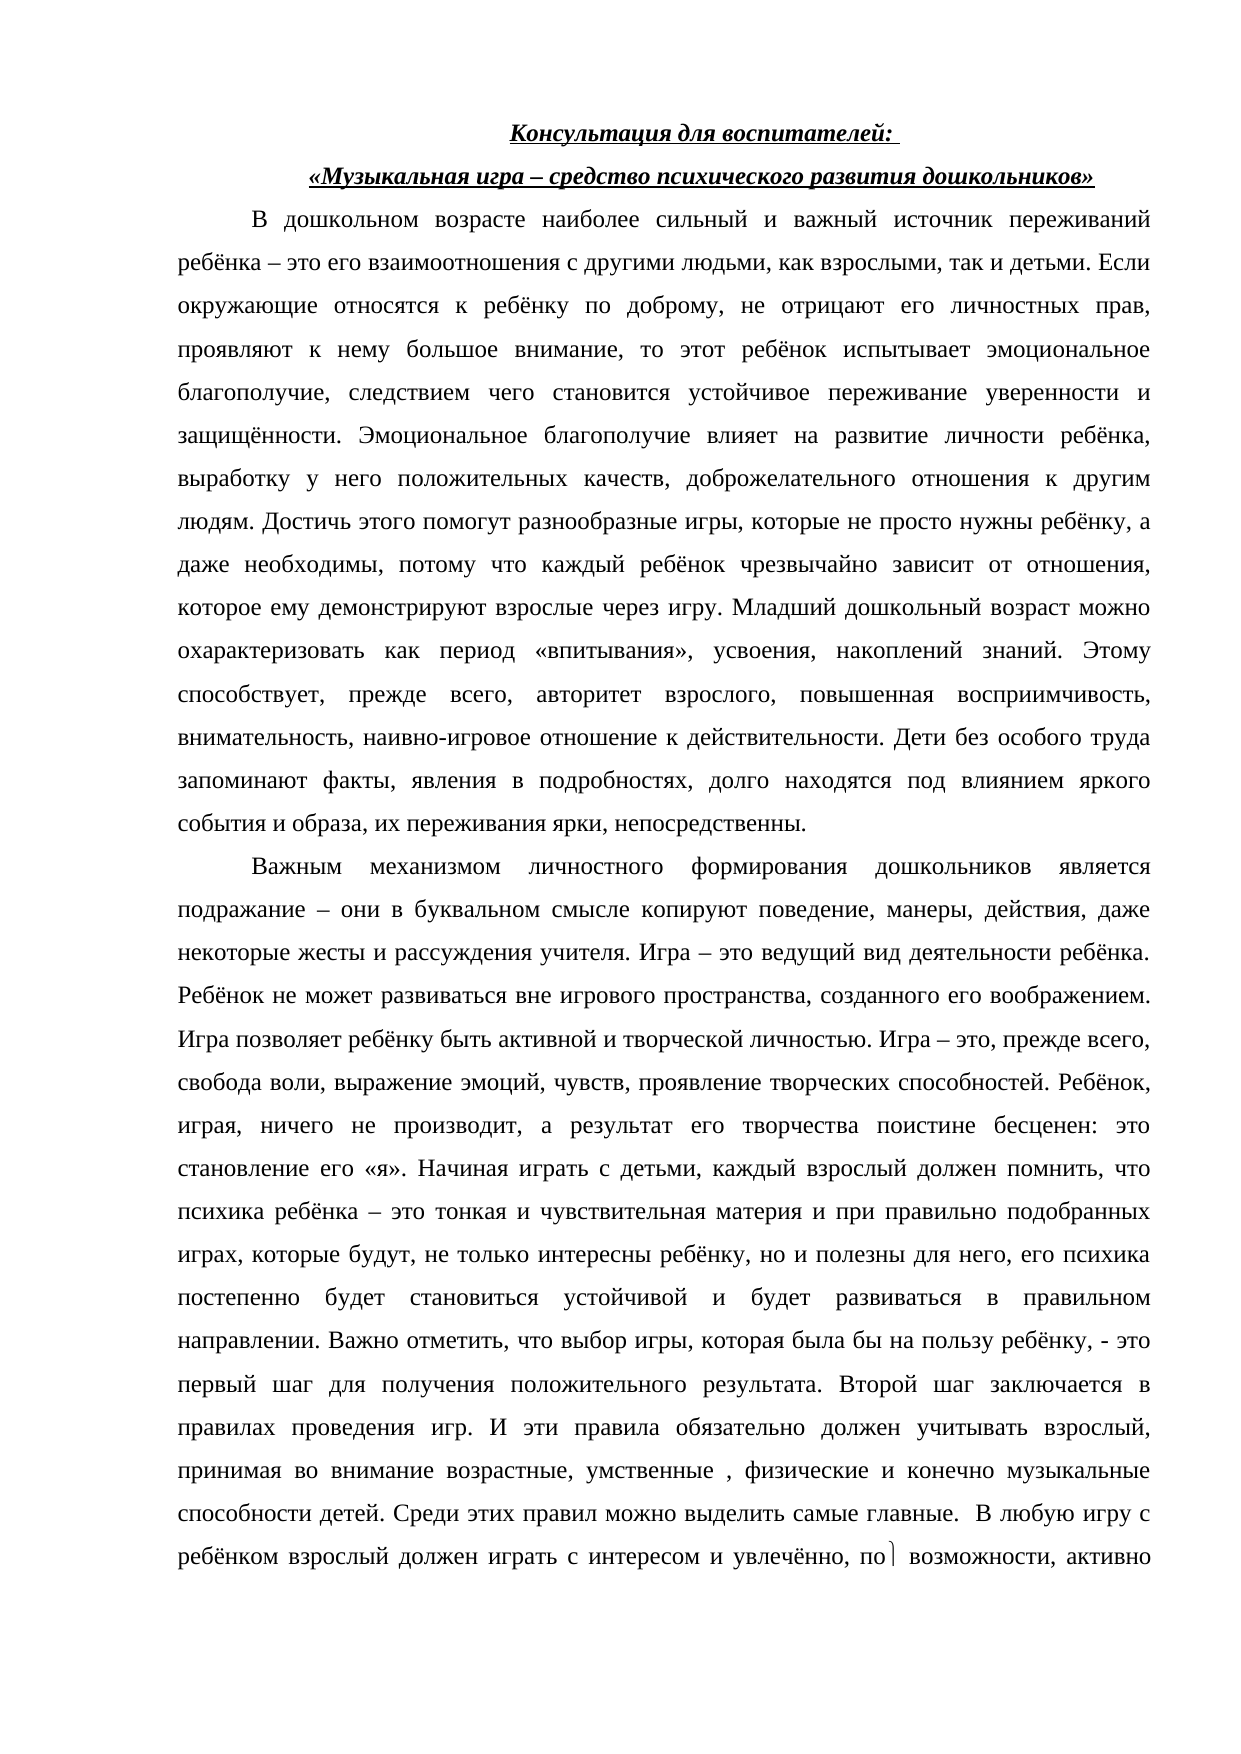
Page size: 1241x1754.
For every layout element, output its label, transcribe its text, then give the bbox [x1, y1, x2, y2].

text Консультация для воспитателей: [177, 118, 1152, 147]
text В дошкольном возрасте наиболее сильный и важный источник переживаний ребёнка – это его взаимоотношения с другими людьми, как взрослыми, так и детьми. Если окружающие относятся к ребёнку по доброму, не отрицают его личностных прав, проявляют к нему большое внимание, то этот ребёнок испытывает эмоциональное благополучие, следствием чего становится устойчивое переживание уверенности и защищённости. Эмоциональное благополучие влияет на развитие личности ребёнка, выработку у него положительных качеств, доброжелательного отношения к другим людям. Достичь этого помогут разнообразные игры, которые не просто нужны ребёнку, а даже необходимы, потому что каждый ребёнок чрезвычайно зависит от отношения, которое ему демонстрируют взрослые через игру. Младший дошкольный возраст можно охарактеризовать как период «впитывания», усвоения, накоплений знаний. Этому способствует, прежде всего, авторитет взрослого, повышенная восприимчивость, внимательность, наивно-игровое отношение к действительности. Дети без особого труда запоминают факты, явления в подробностях, долго находятся под влиянием яркого события и образа, их переживания ярки, непосредственны. [177, 204, 1152, 837]
text «Музыкальная игра – средство психического развития дошкольников» [177, 161, 1152, 190]
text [177, 851, 1152, 1570]
